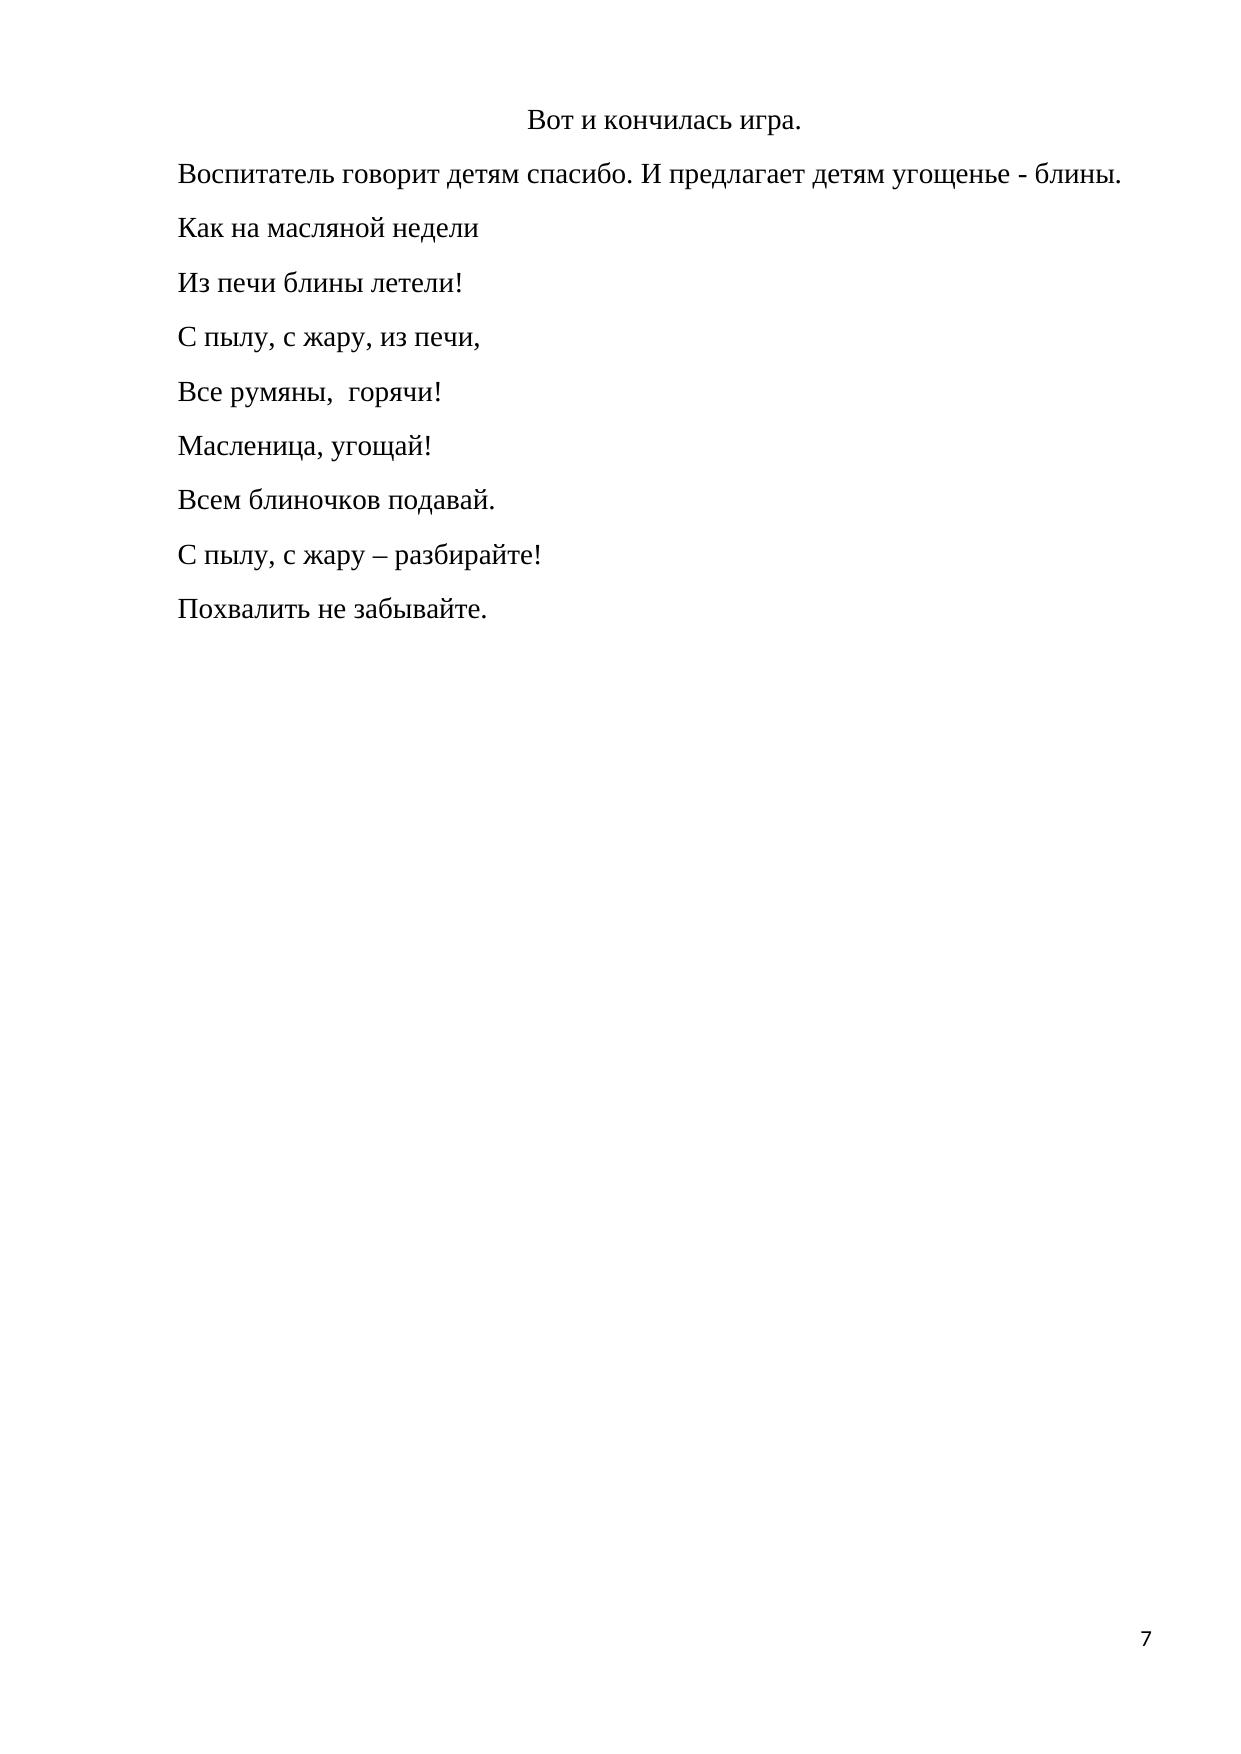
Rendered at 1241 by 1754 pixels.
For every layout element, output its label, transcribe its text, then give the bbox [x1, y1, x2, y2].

text Воспитатель говорит детям спасибо. И предлагает детям угощенье - блины. [177, 156, 1152, 190]
text Всем блиночков подавай. [177, 482, 1152, 516]
text Из печи блины летели! [177, 265, 1152, 298]
text Все румяны, горячи! [177, 374, 1152, 407]
text Вот и кончилась игра. [177, 102, 1152, 135]
text С пылу, с жару, из печи, [177, 319, 1152, 353]
text Как на масляной недели [177, 211, 1152, 244]
text Масленица, угощай! [177, 428, 1152, 462]
text С пылу, с жару – разбирайте! [177, 537, 1152, 570]
text Похвалить не забывайте. [177, 591, 1152, 625]
